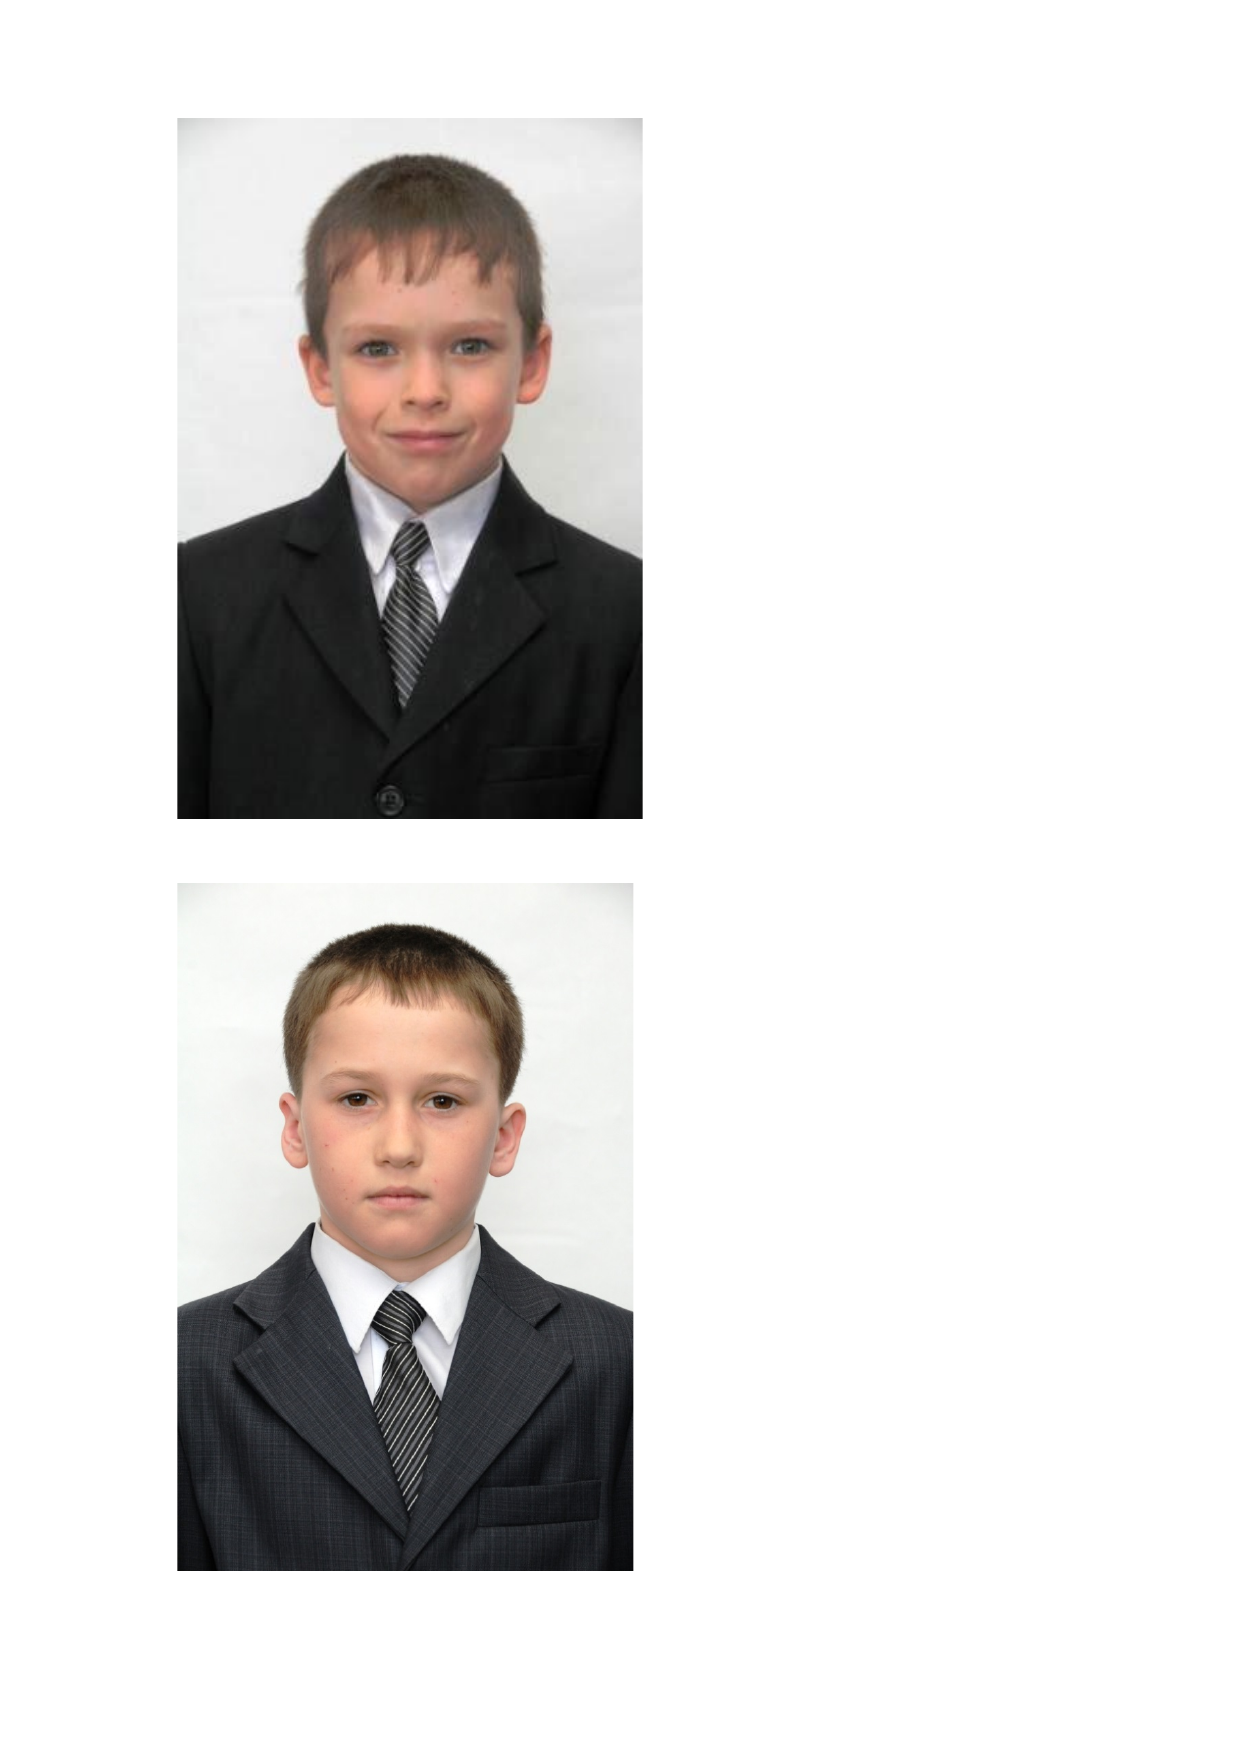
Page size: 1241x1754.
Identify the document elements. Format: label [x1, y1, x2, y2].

picture [177, 883, 634, 1571]
picture [177, 118, 643, 819]
